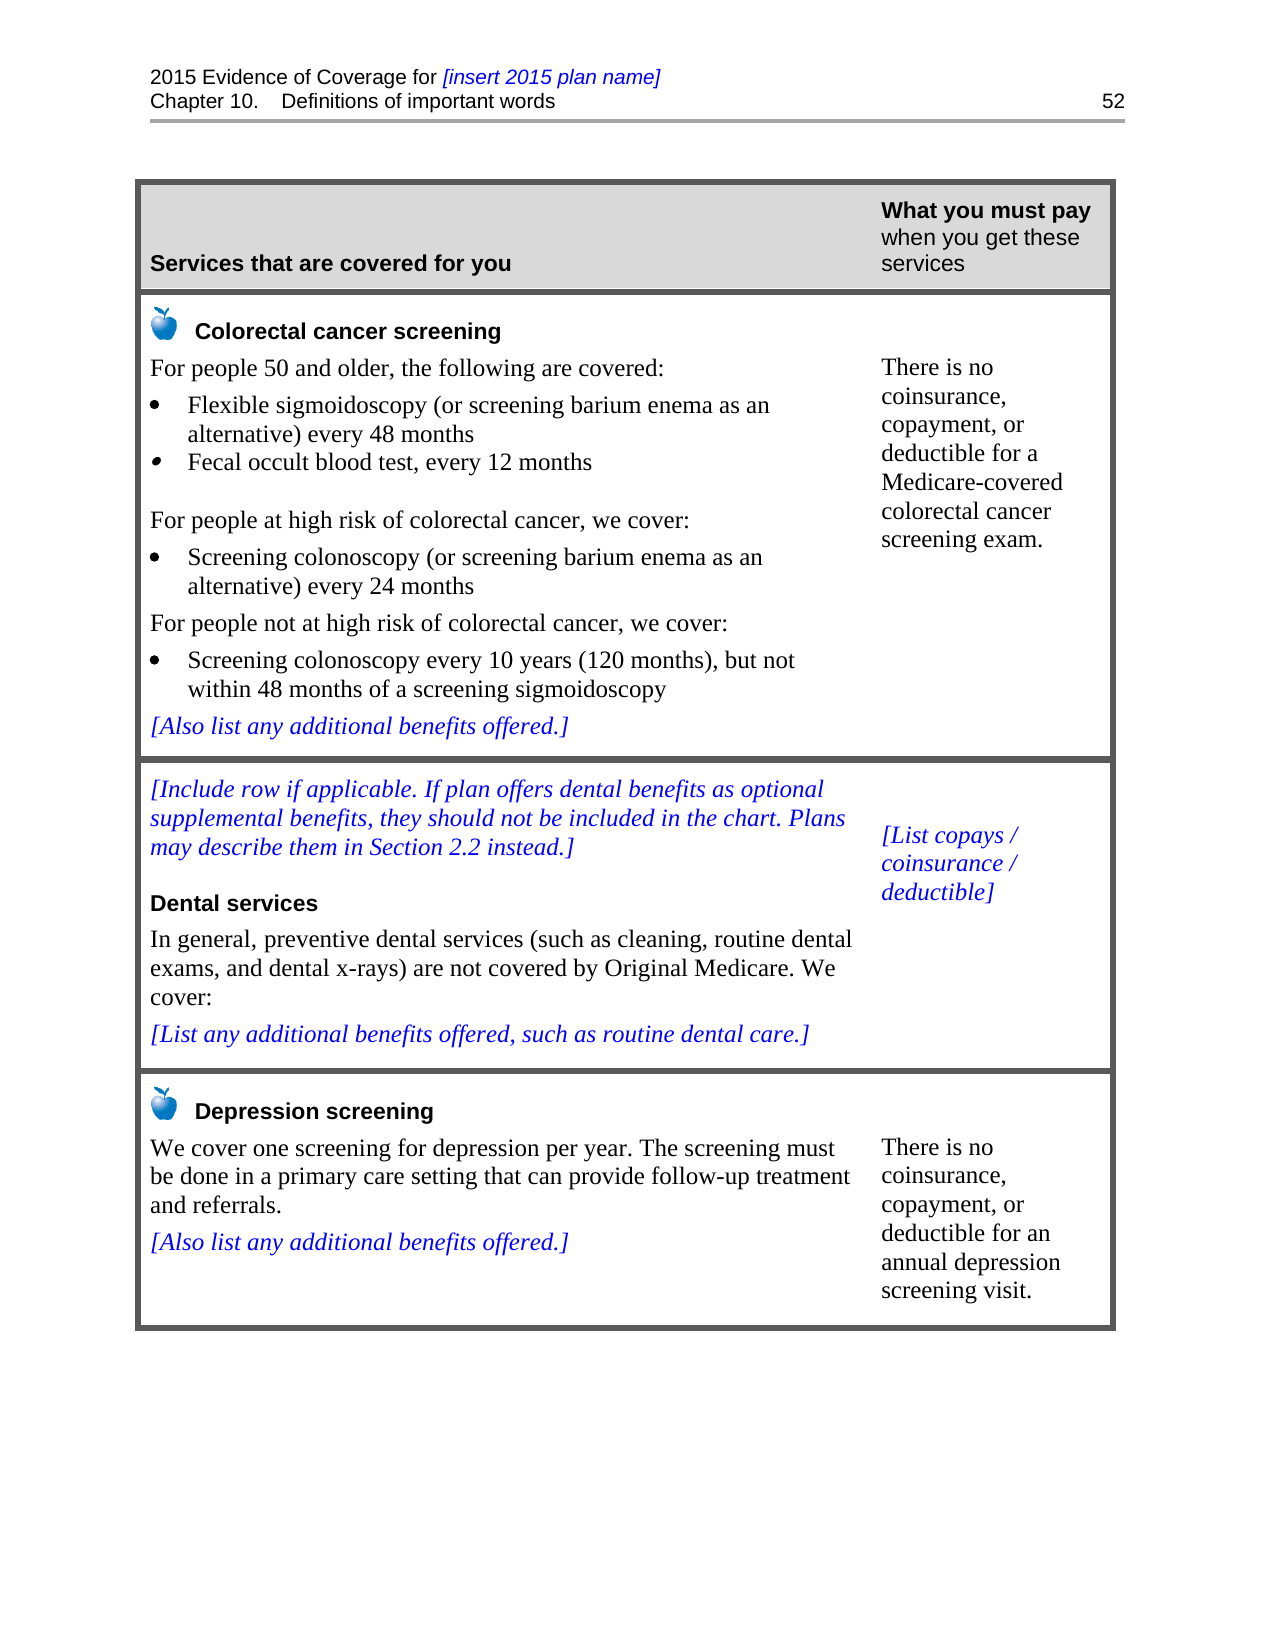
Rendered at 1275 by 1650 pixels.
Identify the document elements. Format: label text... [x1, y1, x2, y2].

table_cell There is no coinsurance, copayment, or deductible for a Medicare-covered colorectal cancer screening exam. [869, 295, 1110, 756]
table_header Services that are covered for you [141, 185, 869, 288]
table_cell Apple icon. Depression screening We cover one screening for depression per year. The screening must be done in a primary care setting that can provide follow-up treatment and referrals. [Also list any additional benefits offered.] [141, 1074, 869, 1324]
table_cell There is no coinsurance, copayment, or deductible for an annual depression screening visit. [869, 1074, 1110, 1324]
table_cell Apple icon. Colorectal cancer screening For people 50 and older, the following are covered: Flexible sigmoidoscopy (or screening barium enema as an alternative) every 48 months Fecal occult blood test, every 12 months For people at high risk of colorectal cancer, we cover: Screening colonoscopy (or screening barium enema as an alternative) every 24 months For people not at high risk of colorectal cancer, we cover: Screening colonoscopy every 10 years (120 months), but not within 48 months of a screening sigmoidoscopy [Also list any additional benefits offered.] [141, 295, 869, 756]
picture [150, 306, 177, 340]
table_cell [Include row if applicable. If plan offers dental benefits as optional supplemental benefits, they should not be included in the chart. Plans may describe them in Section 2.2 instead.] Dental services In general, preventive dental services (such as cleaning, routine dental exams, and dental x-rays) are not covered by Original Medicare. We cover: [List any additional benefits offered, such as routine dental care.] [141, 763, 869, 1068]
table_cell [List copays / coinsurance / deductible] [869, 763, 1110, 1068]
picture [150, 1086, 177, 1120]
table_header What you must pay when you get these services [869, 185, 1110, 288]
